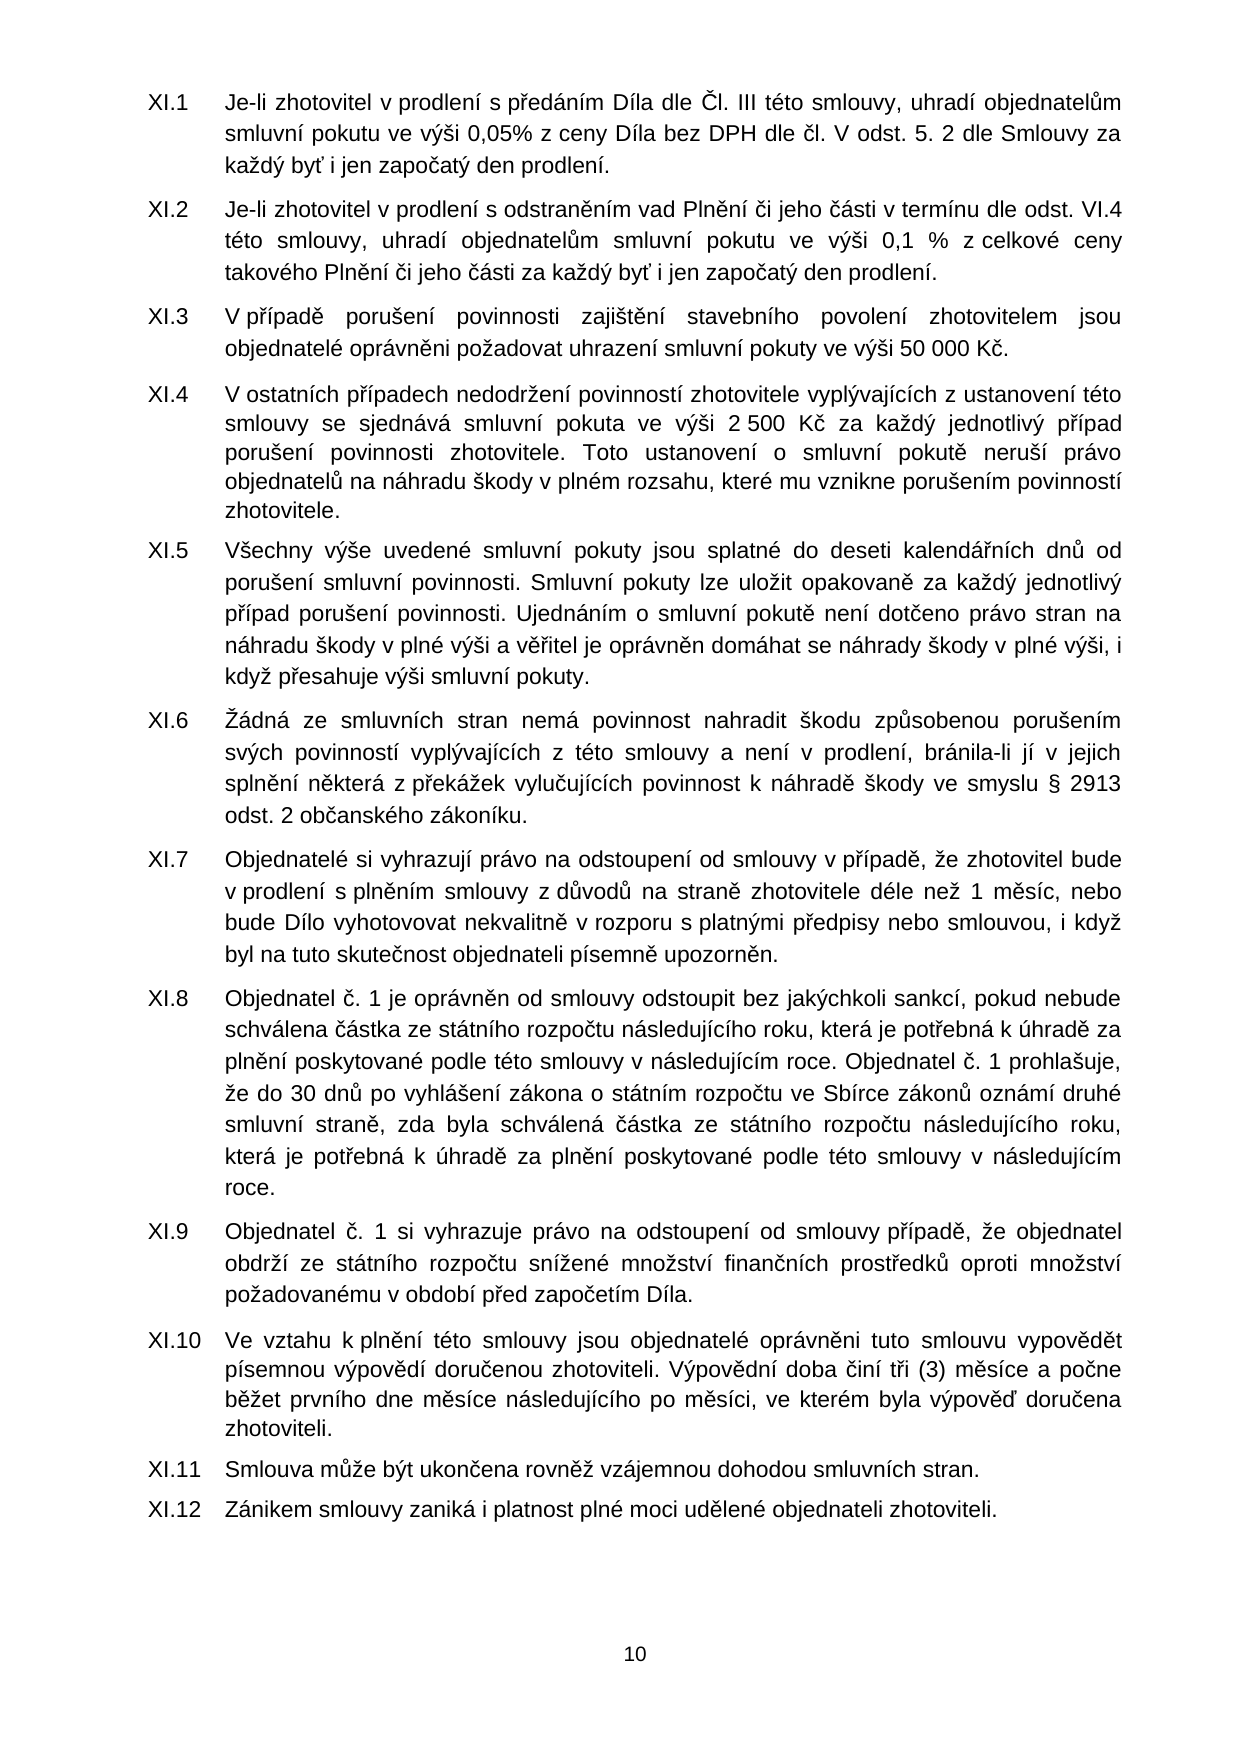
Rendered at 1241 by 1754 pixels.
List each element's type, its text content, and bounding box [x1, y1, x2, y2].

list Objednatel č. 1 je oprávněn od smlouvy odstoupit bez jakýchkoli sankcí, pokud nebude schválena částka ze státního rozpočtu následujícího roku, která je potřebná k úhradě za plnění poskytované podle této smlouvy v následujícím roce. Objednatel č. 1 prohlašuje, že do 30 dnů po vyhlášení zákona o státním rozpočtu ve Sbírce zákonů oznámí druhé smluvní straně, zda byla schválená částka ze státního rozpočtu následujícího roku, která je potřebná k úhradě za plnění poskytované podle této smlouvy v následujícím roce. [148, 985, 1122, 1201]
list V ostatních případech nedodržení povinností zhotovitele vyplývajících z ustanovení této smlouvy se sjednává smluvní pokuta ve výši 2 500 Kč za každý jednotlivý případ porušení povinnosti zhotovitele. Toto ustanovení o smluvní pokutě neruší právo objednatelů na náhradu škody v plném rozsahu, které mu vznikne porušením povinností zhotovitele. [148, 379, 1122, 524]
list Smlouva může být ukončena rovněž vzájemnou dohodou smluvních stran. [148, 1454, 1122, 1484]
list Všechny výše uvedené smluvní pokuty jsou splatné do deseti kalendářních dnů od porušení smluvní povinnosti. Smluvní pokuty lze uložit opakovaně za každý jednotlivý případ porušení povinnosti. Ujednáním o smluvní pokutě není dotčeno právo stran na náhradu škody v plné výši a věřitel je oprávněn domáhat se náhrady škody v plné výši, i když přesahuje výši smluvní pokuty. [148, 537, 1122, 689]
list Ve vztahu k plnění této smlouvy jsou objednatelé oprávněni tuto smlouvu vypovědět písemnou výpovědí doručenou zhotoviteli. Výpovědní doba činí tři (3) měsíce a počne běžet prvního dne měsíce následujícího po měsíci, ve kterém byla výpověď doručena zhotoviteli. [148, 1325, 1122, 1442]
list Je-li zhotovitel v prodlení s odstraněním vad Plnění či jeho části v termínu dle odst. 6.4 této smlouvy, uhradí objednatelům smluvní pokutu ve výši 0,1 % z celkové ceny takového Plnění či jeho části za každý byť i jen započatý den prodlení. [148, 196, 1122, 285]
list Je-li zhotovitel v prodlení s předáním Díla dle Čl. III této smlouvy, uhradí objednatelům smluvní pokutu ve výši 0,05% z ceny Díla bez DPH dle čl. V odst. 5. 2 dle Smlouvy za každý byť i jen započatý den prodlení. [148, 89, 1122, 178]
list V případě porušení povinnosti zajištění stavebního povolení zhotovitelem jsou objednatelé oprávněni požadovat uhrazení smluvní pokuty ve výši 50 000 Kč. [148, 303, 1122, 361]
list Objednatelé si vyhrazují právo na odstoupení od smlouvy v případě, že zhotovitel bude v prodlení s plněním smlouvy z důvodů na straně zhotovitele déle než 1 měsíc, nebo bude Dílo vyhotovovat nekvalitně v rozporu s platnými předpisy nebo smlouvou, i když byl na tuto skutečnost objednateli písemně upozorněn. [148, 846, 1122, 967]
list Žádná ze smluvních stran nemá povinnost nahradit škodu způsobenou porušením svých povinností vyplývajících z této smlouvy a není v prodlení, bránila-li jí v jejich splnění některá z překážek vylučujících povinnost k náhradě škody ve smyslu § 2913 odst. 2 občanského zákoníku. [148, 707, 1122, 828]
list Objednatel č. 1 si vyhrazuje právo na odstoupení od smlouvy případě, že objednatel obdrží ze státního rozpočtu snížené množství finančních prostředků oproti množství požadovanému v období před započetím Díla. [148, 1218, 1122, 1308]
list Zánikem smlouvy zaniká i platnost plné moci udělené objednateli zhotoviteli. [148, 1496, 1122, 1523]
